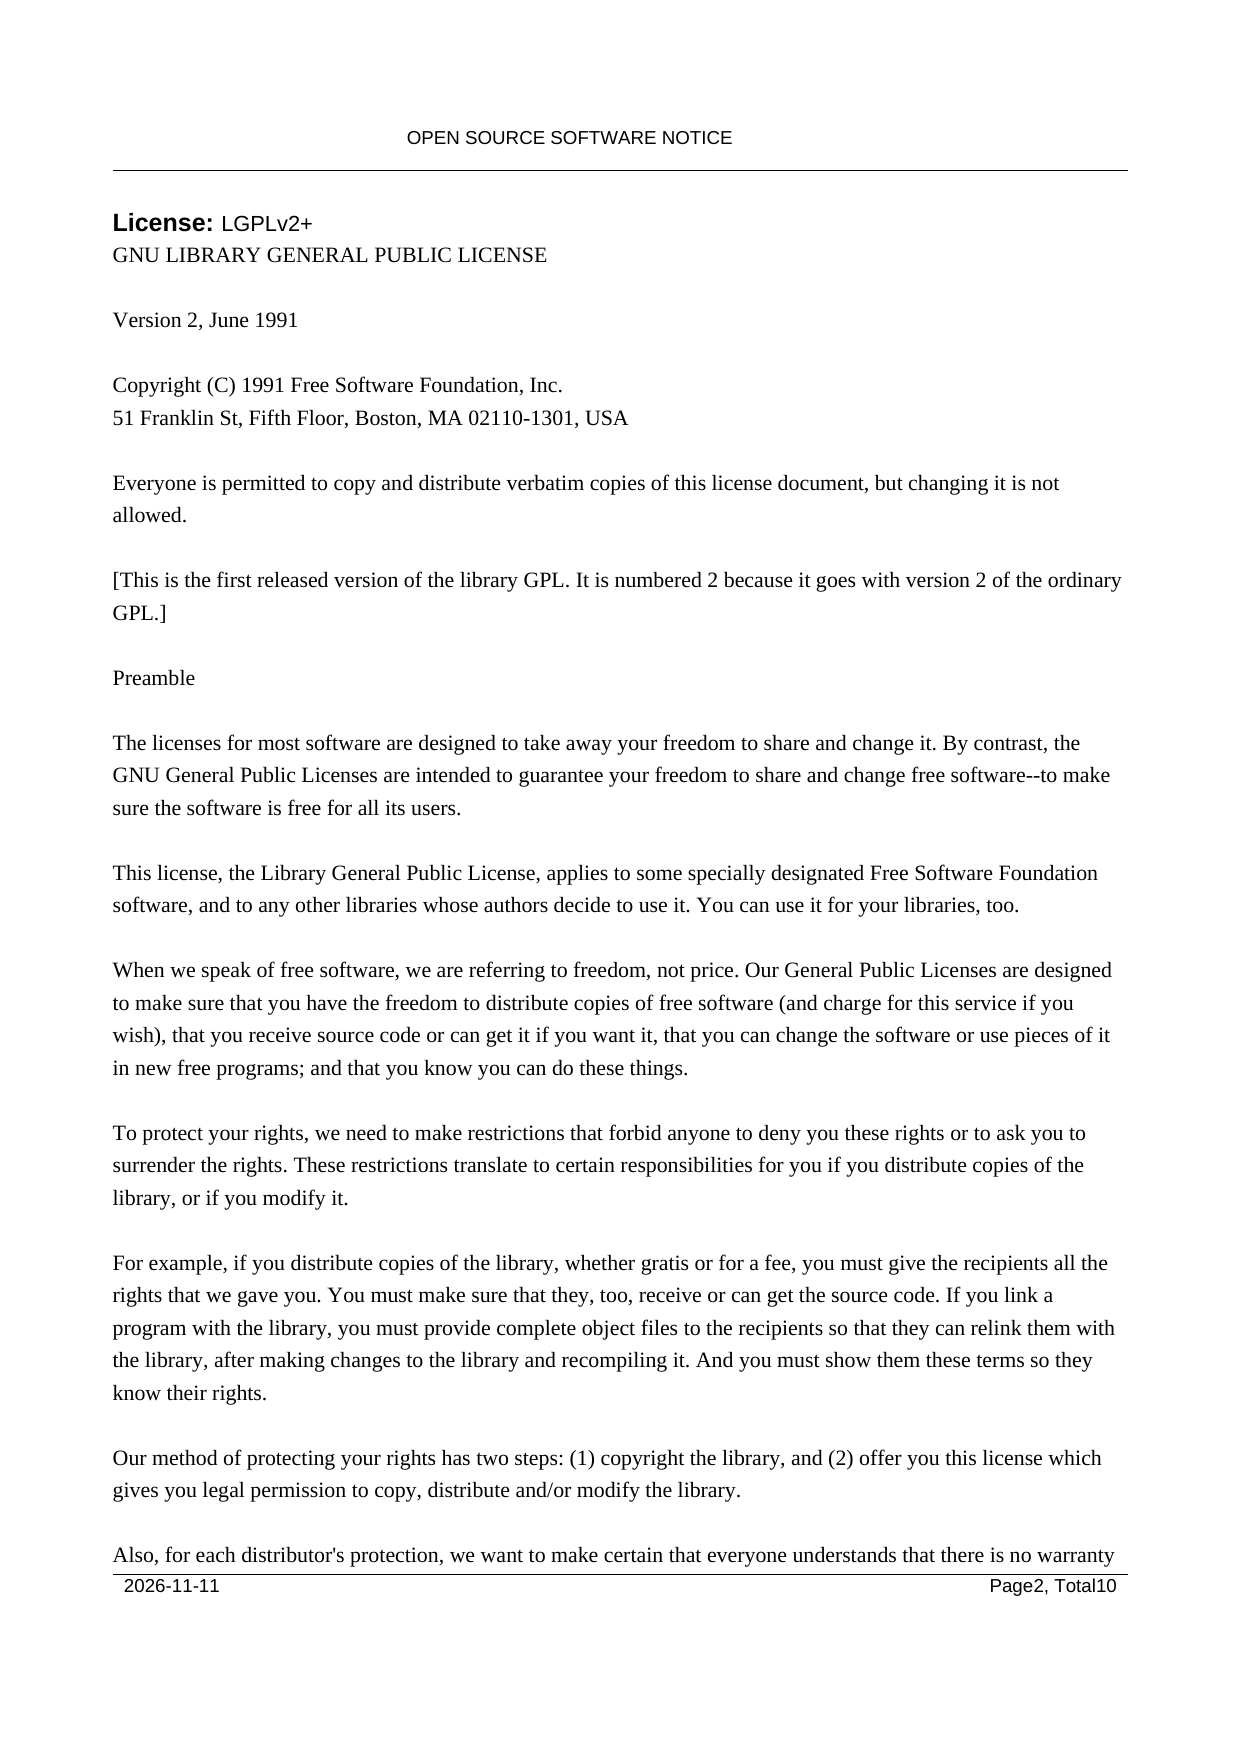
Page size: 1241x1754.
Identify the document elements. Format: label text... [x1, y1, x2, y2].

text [112, 239, 1128, 1571]
text License: LGPLv2+ [112, 206, 1128, 239]
